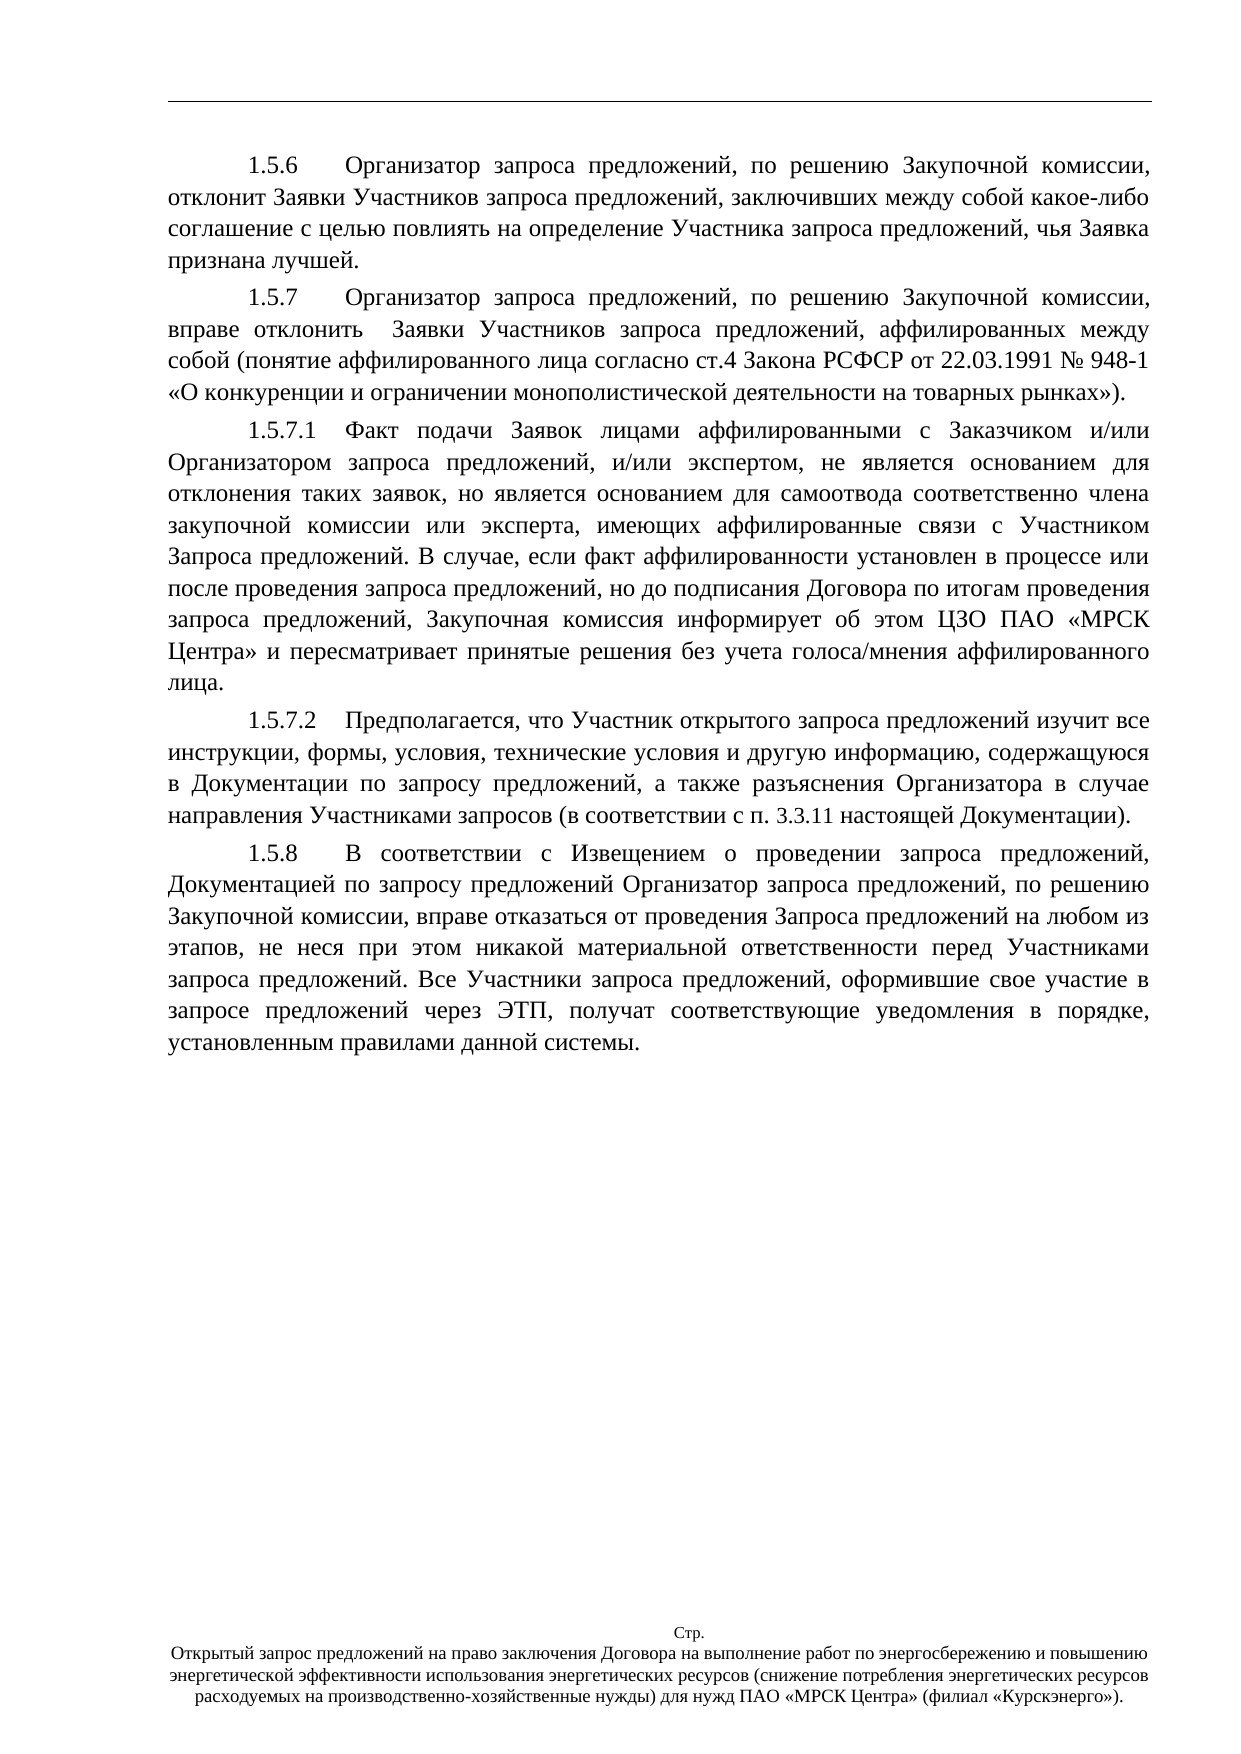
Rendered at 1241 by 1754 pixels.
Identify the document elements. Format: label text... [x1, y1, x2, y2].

list Организатор запроса предложений, по решению Закупочной комиссии, вправе отклонить Заявки Участников запроса предложений, аффилированных между собой (понятие аффилированного лица согласно ст.4 Закона РСФСР от 22.03.1991 № 948-1 «О конкуренции и ограничении монополистической деятельности на товарных рынках»). [168, 282, 1150, 406]
list Организатор запроса предложений, по решению Закупочной комиссии, отклонит Заявки Участников запроса предложений, заключивших между собой какое-либо соглашение с целью повлиять на определение Участника запроса предложений, чья Заявка признана лучшей. [168, 150, 1150, 273]
list Факт подачи Заявок лицами аффилированными с Заказчиком и/или Организатором запроса предложений, и/или экспертом, не является основанием для отклонения таких заявок, но является основанием для самоотвода соответственно члена закупочной комиссии или эксперта, имеющих аффилированные связи с Участником Запроса предложений. В случае, если факт аффилированности установлен в процессе или после проведения запроса предложений, но до подписания Договора по итогам проведения запроса предложений, Закупочная комиссия информирует об этом ЦЗО ПАО «МРСК Центра» и пересматривает принятые решения без учета голоса/мнения аффилированного лица. [168, 415, 1150, 696]
list Предполагается, что Участник открытого запроса предложений изучит все инструкции, формы, условия, технические условия и другую информацию, содержащуюся в Документации по запросу предложений, а также разъяснения Организатора в случае направления Участниками запросов (в соответствии с п. 3.3.11 настоящей Документации). [168, 705, 1150, 829]
list В соответствии с Извещением о проведении запроса предложений, Документацией по запросу предложений Организатор запроса предложений, по решению Закупочной комиссии, вправе отказаться от проведения Запроса предложений на любом из этапов, не неся при этом никакой материальной ответственности перед Участниками запроса предложений. Все Участники запроса предложений, оформившие свое участие в запросе предложений через ЭТП, получат соответствующие уведомления в порядке, установленным правилами данной системы. [168, 838, 1150, 1056]
